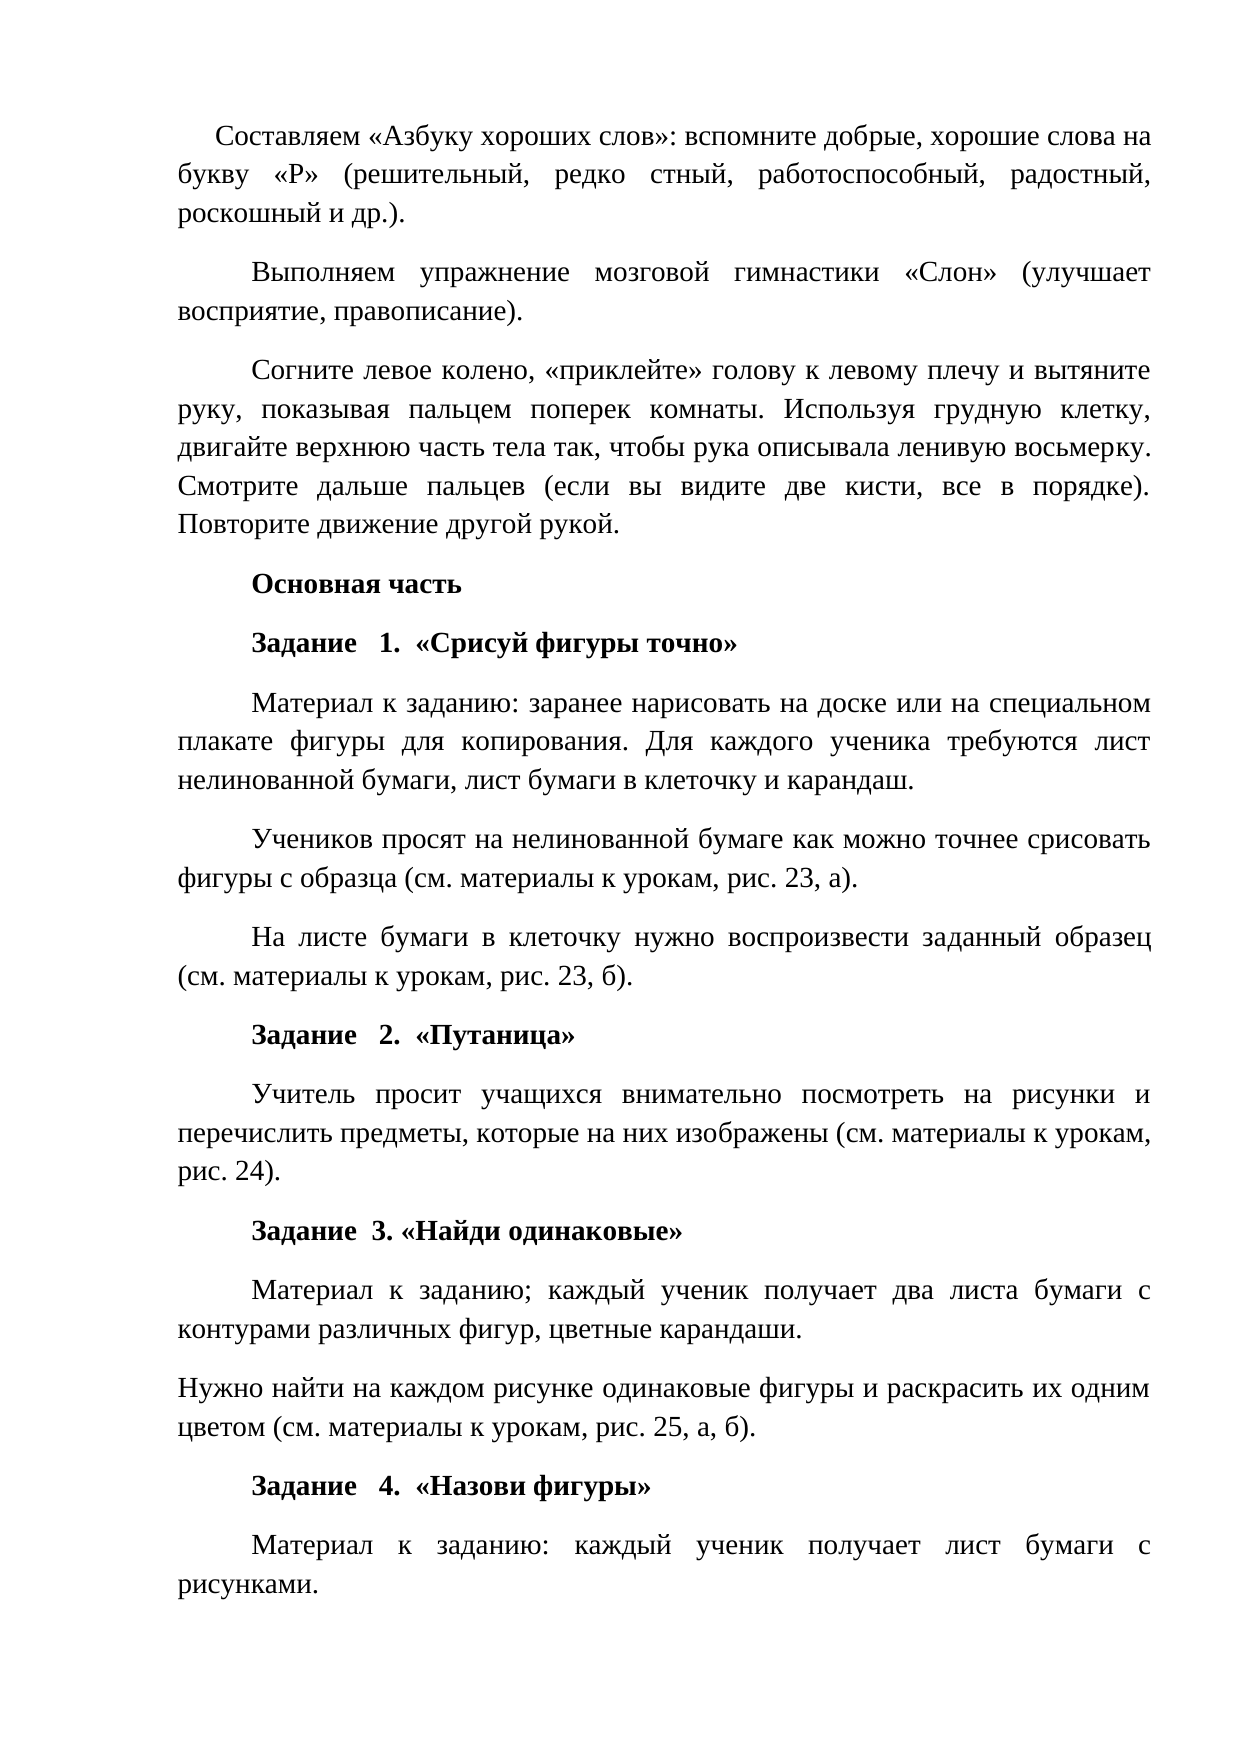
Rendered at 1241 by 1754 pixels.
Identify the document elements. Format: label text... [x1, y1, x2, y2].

text Согните левое колено, «приклейте» голову к левому плечу и вытяните руку, показывая пальцем поперек комнаты. Используя грудную клетку, двигайте верхнюю часть тела так, чтобы рука описывала ленивую восьмерку. Смотрите дальше пальцев (если вы видите две кисти, все в порядке). Повторите движение другой рукой. [177, 352, 1152, 540]
text Учеников просят на нелинованной бумаге как можно точнее срисовать фигуры с образца (см. материалы к урокам, рис. 23, а). [177, 821, 1152, 893]
text Выполняем упражнение мозговой гимнастики «Слон» (улучшает восприятие, правописание). [177, 254, 1152, 327]
text Задание 3. «Найди одинаковые» [177, 1213, 1152, 1246]
text Задание 2. «Путаница» [177, 1017, 1152, 1051]
text Задание 1. «Срисуй фигуры точно» [177, 625, 1152, 659]
text Составляем «Азбуку хороших слов»: вспомните добрые, хорошие слова на букву «Р» (решительный, редко стный, работоспособный, радостный, роскошный и др.). [177, 118, 1152, 229]
text Материал к заданию: заранее нарисовать на доске или на специальном плакате фигуры для копирования. Для каждого ученика требуются лист нелинованной бумаги, лист бумаги в клеточку и карандаш. [177, 685, 1152, 795]
text Материал к заданию: каждый ученик получает лист бумаги с рисунками. [177, 1527, 1152, 1599]
text Задание 4. «Назови фигуры» [177, 1468, 1152, 1502]
text Материал к заданию; каждый ученик получает два листа бумаги с контурами различных фигур, цветные карандаши. [177, 1272, 1152, 1344]
text На листе бумаги в клеточку нужно воспроизвести заданный образец (см. материалы к урокам, рис. 23, б). [177, 919, 1152, 991]
text Основная часть [177, 566, 1152, 599]
text Нужно найти на каждом рисунке одинаковые фигуры и раскрасить их одним цветом (см. материалы к урокам, рис. 25, а, б). [177, 1370, 1152, 1442]
text Учитель просит учащихся внимательно посмотреть на рисунки и перечислить предметы, которые на них изображены (см. материалы к урокам, рис. 24). [177, 1076, 1152, 1187]
